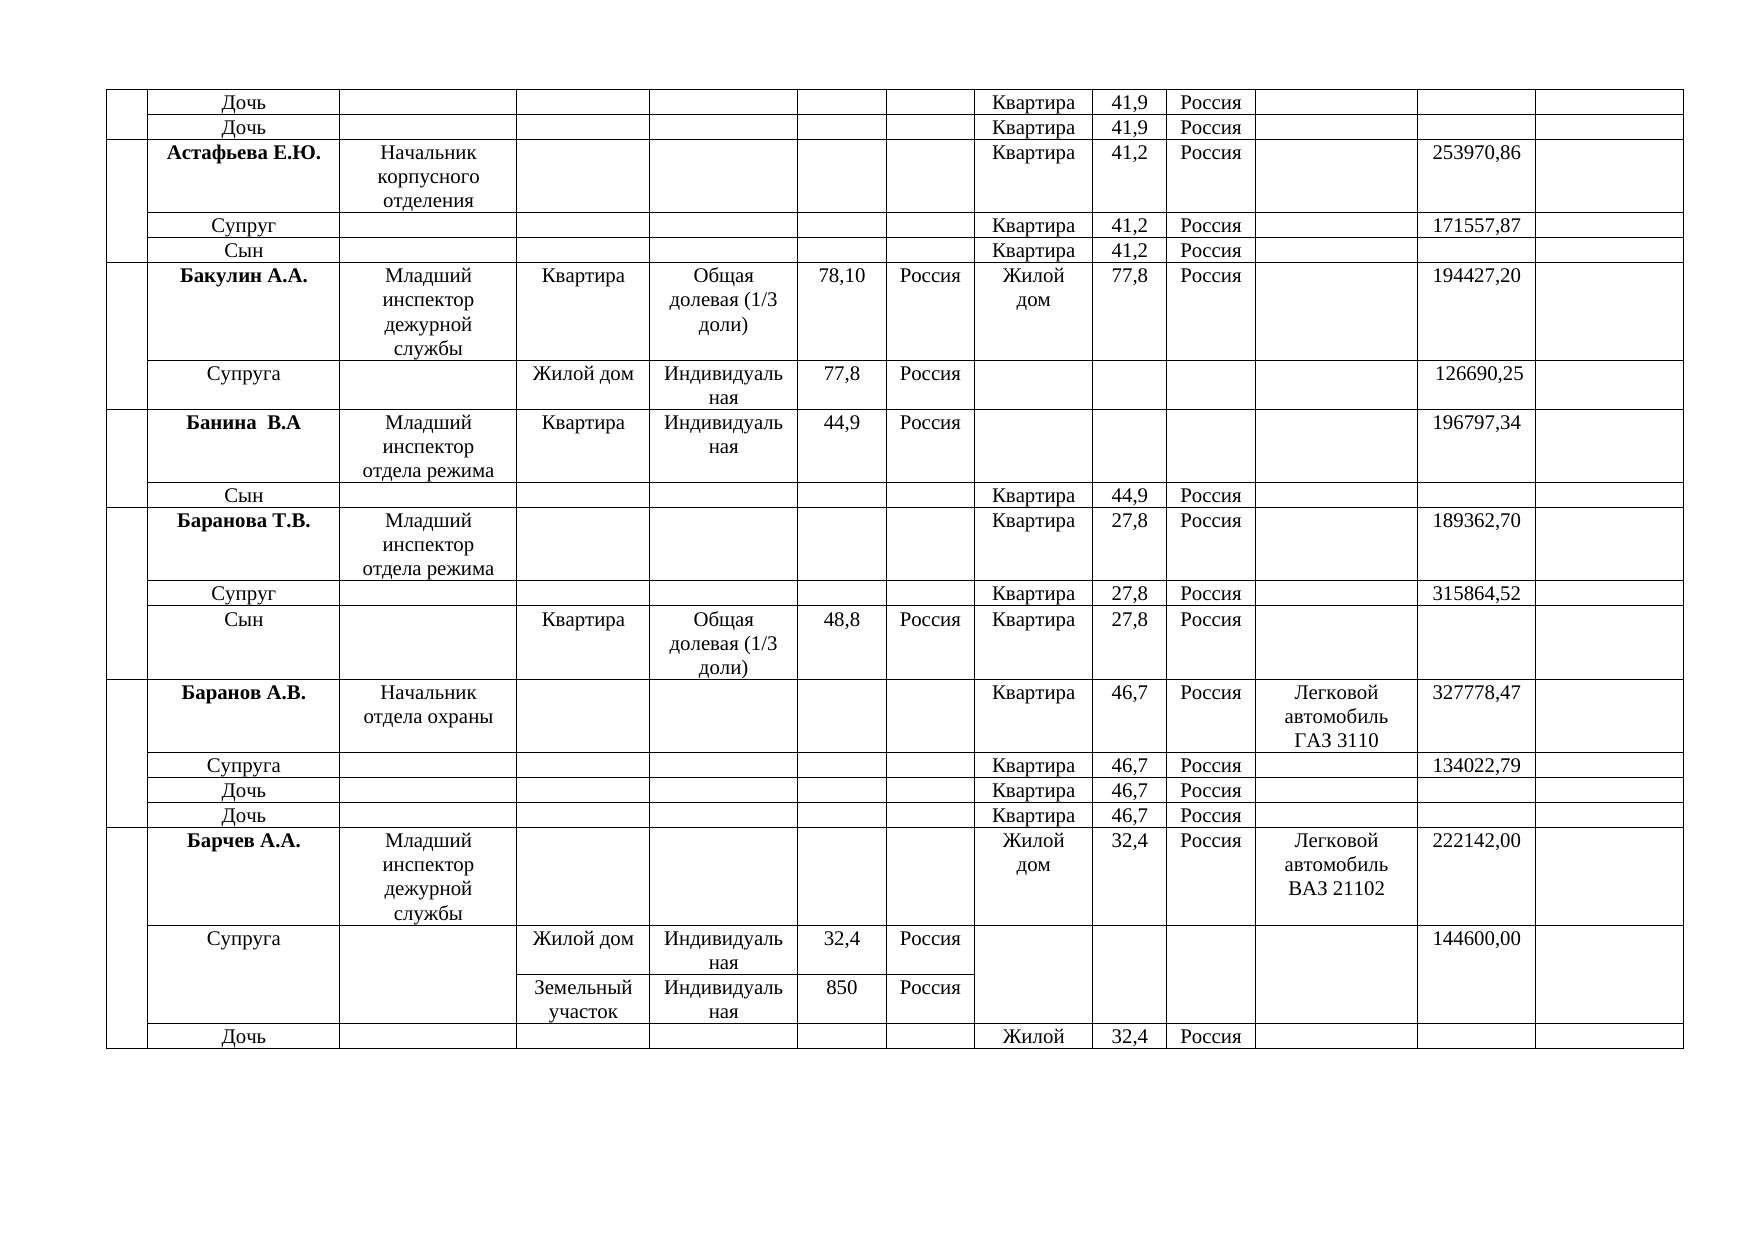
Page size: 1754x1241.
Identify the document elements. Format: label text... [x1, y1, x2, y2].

table_cell [887, 828, 974, 924]
table_cell Квартира [975, 753, 1092, 777]
table_cell Общая долевая (1/3 доли) [650, 606, 797, 679]
table_cell Начальник отдела охраны [340, 680, 516, 752]
table_cell [1536, 680, 1683, 752]
table_cell [1536, 410, 1683, 482]
table_cell [975, 926, 1092, 1023]
table_cell [340, 1024, 516, 1048]
table_cell Россия [1167, 680, 1255, 752]
table_cell [517, 828, 649, 924]
table_cell [1256, 90, 1417, 114]
table_cell [798, 803, 886, 827]
table_cell [798, 508, 886, 580]
table_cell [1536, 753, 1683, 777]
table_cell [650, 90, 797, 114]
table_cell [887, 803, 974, 827]
table_cell Россия [1167, 803, 1255, 827]
table_cell [340, 238, 516, 262]
table_cell [340, 926, 516, 1023]
table_cell Барчев А.А. [148, 828, 339, 924]
table_cell 27,8 [1093, 581, 1166, 605]
table_cell 253970,86 [1418, 140, 1535, 212]
table_cell Россия [1167, 508, 1255, 580]
table_cell Сын [148, 238, 339, 262]
table_cell [517, 90, 649, 114]
table_cell [1256, 581, 1417, 605]
table_cell [1536, 263, 1683, 359]
table_cell Банина В.А [148, 410, 339, 482]
table_cell [1256, 140, 1417, 212]
table_cell [1256, 926, 1417, 1023]
table_cell Младший инспектор отдела режима [340, 410, 516, 482]
table_cell Россия [887, 606, 974, 679]
table_cell Россия [1167, 606, 1255, 679]
table_cell Супруга [148, 926, 339, 1023]
table_cell 77,8 [1093, 263, 1166, 359]
table_cell [1093, 361, 1166, 409]
table_cell Квартира [975, 213, 1092, 237]
table_cell Квартира [975, 680, 1092, 752]
table_cell Дочь [148, 803, 339, 827]
table_cell Россия [1167, 581, 1255, 605]
table_cell [887, 238, 974, 262]
table_cell [650, 1024, 797, 1048]
table_cell Россия [1167, 753, 1255, 777]
table_cell Сын [148, 483, 339, 507]
table_cell Индивидуальная [650, 975, 797, 1023]
table_cell [340, 115, 516, 139]
table_cell [1536, 213, 1683, 237]
table_cell Квартира [975, 90, 1092, 114]
table_cell [1536, 115, 1683, 139]
table_cell [1536, 483, 1683, 507]
table_cell Супруг [148, 213, 339, 237]
table_cell [798, 115, 886, 139]
table_cell 46,7 [1093, 778, 1166, 802]
table_cell Легковой автомобиль ГАЗ 3110 [1256, 680, 1417, 752]
table_cell 46,7 [1093, 680, 1166, 752]
table_cell Индивидуальная [650, 926, 797, 974]
table_cell Индивидуальная [650, 361, 797, 409]
table_cell [798, 140, 886, 212]
table_cell [517, 803, 649, 827]
table_cell [1536, 778, 1683, 802]
table_cell [650, 753, 797, 777]
table_cell 32,4 [798, 926, 886, 974]
table_cell [517, 213, 649, 237]
table_cell Россия [887, 975, 974, 1023]
table_cell [887, 213, 974, 237]
table_cell [1256, 483, 1417, 507]
table_cell Дочь [148, 115, 339, 139]
table_cell 78,10 [798, 263, 886, 359]
table_cell Россия [1167, 238, 1255, 262]
table_cell [517, 140, 649, 212]
table_cell [1093, 926, 1166, 1023]
table_cell [517, 680, 649, 752]
table_cell 194427,20 [1418, 263, 1535, 359]
table_cell Россия [1167, 90, 1255, 114]
table_cell [107, 828, 147, 1048]
table_cell [650, 115, 797, 139]
table_cell 46,7 [1093, 753, 1166, 777]
table_cell [887, 140, 974, 212]
table_cell [517, 508, 649, 580]
table_cell 171557,87 [1418, 213, 1535, 237]
table_cell [107, 140, 147, 262]
table_cell [798, 753, 886, 777]
table_cell 32,4 [1093, 1024, 1166, 1048]
table_cell Дочь [148, 1024, 339, 1048]
table_cell Легковой автомобиль ВАЗ 21102 [1256, 828, 1417, 924]
table_cell [1256, 778, 1417, 802]
table_cell Квартира [975, 581, 1092, 605]
table_cell [1256, 238, 1417, 262]
table_cell Супруга [148, 361, 339, 409]
table_cell 27,8 [1093, 606, 1166, 679]
table_cell Россия [887, 361, 974, 409]
table_cell Квартира [975, 803, 1092, 827]
table_cell [1418, 1024, 1535, 1048]
table_cell Квартира [517, 410, 649, 482]
table_cell [340, 581, 516, 605]
table_cell [798, 90, 886, 114]
table_cell 126690,25 [1418, 361, 1535, 409]
table_cell [887, 508, 974, 580]
table_cell Квартира [517, 606, 649, 679]
table_cell Россия [1167, 140, 1255, 212]
table_cell [517, 1024, 649, 1048]
table_cell Квартира [975, 606, 1092, 679]
table_cell 41,9 [1093, 90, 1166, 114]
table_cell [107, 680, 147, 827]
table_cell Россия [887, 926, 974, 974]
table_cell Младший инспектор отдела режима [340, 508, 516, 580]
table_cell 44,9 [798, 410, 886, 482]
table_cell [1418, 778, 1535, 802]
table_cell [798, 213, 886, 237]
table_cell Россия [887, 410, 974, 482]
table_cell [1256, 213, 1417, 237]
table_cell [798, 483, 886, 507]
table_cell 32,4 [1093, 828, 1166, 924]
table_cell [1167, 410, 1255, 482]
table_cell Жилой дом [517, 361, 649, 409]
table_cell [887, 778, 974, 802]
table_cell Россия [1167, 483, 1255, 507]
table_cell [1536, 508, 1683, 580]
table_cell [1256, 115, 1417, 139]
table_cell [517, 581, 649, 605]
table_cell [340, 483, 516, 507]
table_cell [1536, 606, 1683, 679]
table_cell [975, 410, 1092, 482]
table_cell Россия [1167, 1024, 1255, 1048]
table_cell [340, 361, 516, 409]
table_cell [340, 803, 516, 827]
table_cell [1418, 238, 1535, 262]
table_cell [650, 508, 797, 580]
table_cell Сын [148, 606, 339, 679]
table_cell [798, 581, 886, 605]
table_cell Дочь [148, 778, 339, 802]
table_cell Квартира [975, 140, 1092, 212]
table_cell [1256, 803, 1417, 827]
table_cell 222142,00 [1418, 828, 1535, 924]
table_cell Квартира [975, 508, 1092, 580]
table_cell [1418, 606, 1535, 679]
table_cell [887, 115, 974, 139]
table_cell [517, 115, 649, 139]
table_cell [798, 1024, 886, 1048]
table_cell [1536, 238, 1683, 262]
table_cell Россия [1167, 263, 1255, 359]
table_cell [798, 778, 886, 802]
table_cell 48,8 [798, 606, 886, 679]
table_cell Жилой дом [975, 263, 1092, 359]
table_cell Баранова Т.В. [148, 508, 339, 580]
table_cell [887, 581, 974, 605]
table_cell [650, 238, 797, 262]
table_cell [887, 90, 974, 114]
table_cell [1536, 581, 1683, 605]
table_cell [340, 213, 516, 237]
table_cell 144600,00 [1418, 926, 1535, 1023]
table_cell [340, 753, 516, 777]
table_cell [1418, 803, 1535, 827]
table_cell 196797,34 [1418, 410, 1535, 482]
table_cell Россия [1167, 778, 1255, 802]
table_cell Россия [887, 263, 974, 359]
table_cell 41,2 [1093, 140, 1166, 212]
table_cell [1167, 361, 1255, 409]
table_cell [340, 778, 516, 802]
table_cell [1418, 90, 1535, 114]
table_cell Россия [1167, 115, 1255, 139]
table_cell [798, 680, 886, 752]
table_cell Квартира [975, 778, 1092, 802]
table_cell [798, 238, 886, 262]
table_cell Индивидуальная [650, 410, 797, 482]
table_cell [1536, 803, 1683, 827]
table_cell [517, 753, 649, 777]
table_cell [107, 410, 147, 507]
table_cell [650, 483, 797, 507]
table_cell Россия [1167, 213, 1255, 237]
table_cell Квартира [975, 115, 1092, 139]
table_cell [650, 680, 797, 752]
table_cell [1256, 606, 1417, 679]
table_cell [1256, 508, 1417, 580]
table_cell [1093, 410, 1166, 482]
table_cell Младший инспектор дежурной службы [340, 828, 516, 924]
table_cell 41,9 [1093, 115, 1166, 139]
table_cell Общая долевая (1/3 доли) [650, 263, 797, 359]
table_cell 41,2 [1093, 213, 1166, 237]
table_cell 27,8 [1093, 508, 1166, 580]
table_cell Россия [1167, 828, 1255, 924]
table_cell Квартира [975, 238, 1092, 262]
table_cell 315864,52 [1418, 581, 1535, 605]
table_cell Баранов А.В. [148, 680, 339, 752]
table_cell [1167, 926, 1255, 1023]
table_cell 327778,47 [1418, 680, 1535, 752]
table_cell Жилой дом [517, 926, 649, 974]
table_cell Астафьева Е.Ю. [148, 140, 339, 212]
table_cell Дочь [148, 90, 339, 114]
table_cell [1536, 361, 1683, 409]
table_cell Младший инспектор дежурной службы [340, 263, 516, 359]
table_cell [650, 803, 797, 827]
table_cell [1536, 828, 1683, 924]
table_cell Квартира [975, 483, 1092, 507]
table_cell [1256, 1024, 1417, 1048]
table_cell [1256, 263, 1417, 359]
table_cell Супруга [148, 753, 339, 777]
table_cell [1256, 361, 1417, 409]
table_cell Супруг [148, 581, 339, 605]
table_cell [887, 680, 974, 752]
table_cell [107, 508, 147, 679]
table_cell [517, 483, 649, 507]
table_cell 46,7 [1093, 803, 1166, 827]
table_cell [650, 140, 797, 212]
table_cell Жилой дом [975, 828, 1092, 924]
table_cell [650, 213, 797, 237]
table_cell Земельный участок [517, 975, 649, 1023]
table_cell 77,8 [798, 361, 886, 409]
table_cell [887, 1024, 974, 1048]
table_cell [517, 778, 649, 802]
table_cell 41,2 [1093, 238, 1166, 262]
table_cell [517, 238, 649, 262]
table_cell [887, 753, 974, 777]
table_cell [1536, 1024, 1683, 1048]
table_cell [107, 263, 147, 409]
table_cell Начальник корпусного отделения [340, 140, 516, 212]
table_cell Бакулин А.А. [148, 263, 339, 359]
table_cell 44,9 [1093, 483, 1166, 507]
table_cell Квартира [517, 263, 649, 359]
table_cell [975, 361, 1092, 409]
table_cell [887, 483, 974, 507]
table_cell [340, 90, 516, 114]
table_cell [1536, 926, 1683, 1023]
table_cell [1256, 753, 1417, 777]
table_cell [1536, 140, 1683, 212]
table_cell [798, 828, 886, 924]
table_cell [1536, 90, 1683, 114]
table_cell [650, 828, 797, 924]
table_cell 134022,79 [1418, 753, 1535, 777]
table_cell [340, 606, 516, 679]
table_cell [1418, 483, 1535, 507]
table_cell [650, 581, 797, 605]
table_cell 850 [798, 975, 886, 1023]
table_cell [650, 778, 797, 802]
table_cell 189362,70 [1418, 508, 1535, 580]
table_cell [1418, 115, 1535, 139]
table_cell Жилой дом [975, 1024, 1092, 1048]
table_cell [1256, 410, 1417, 482]
